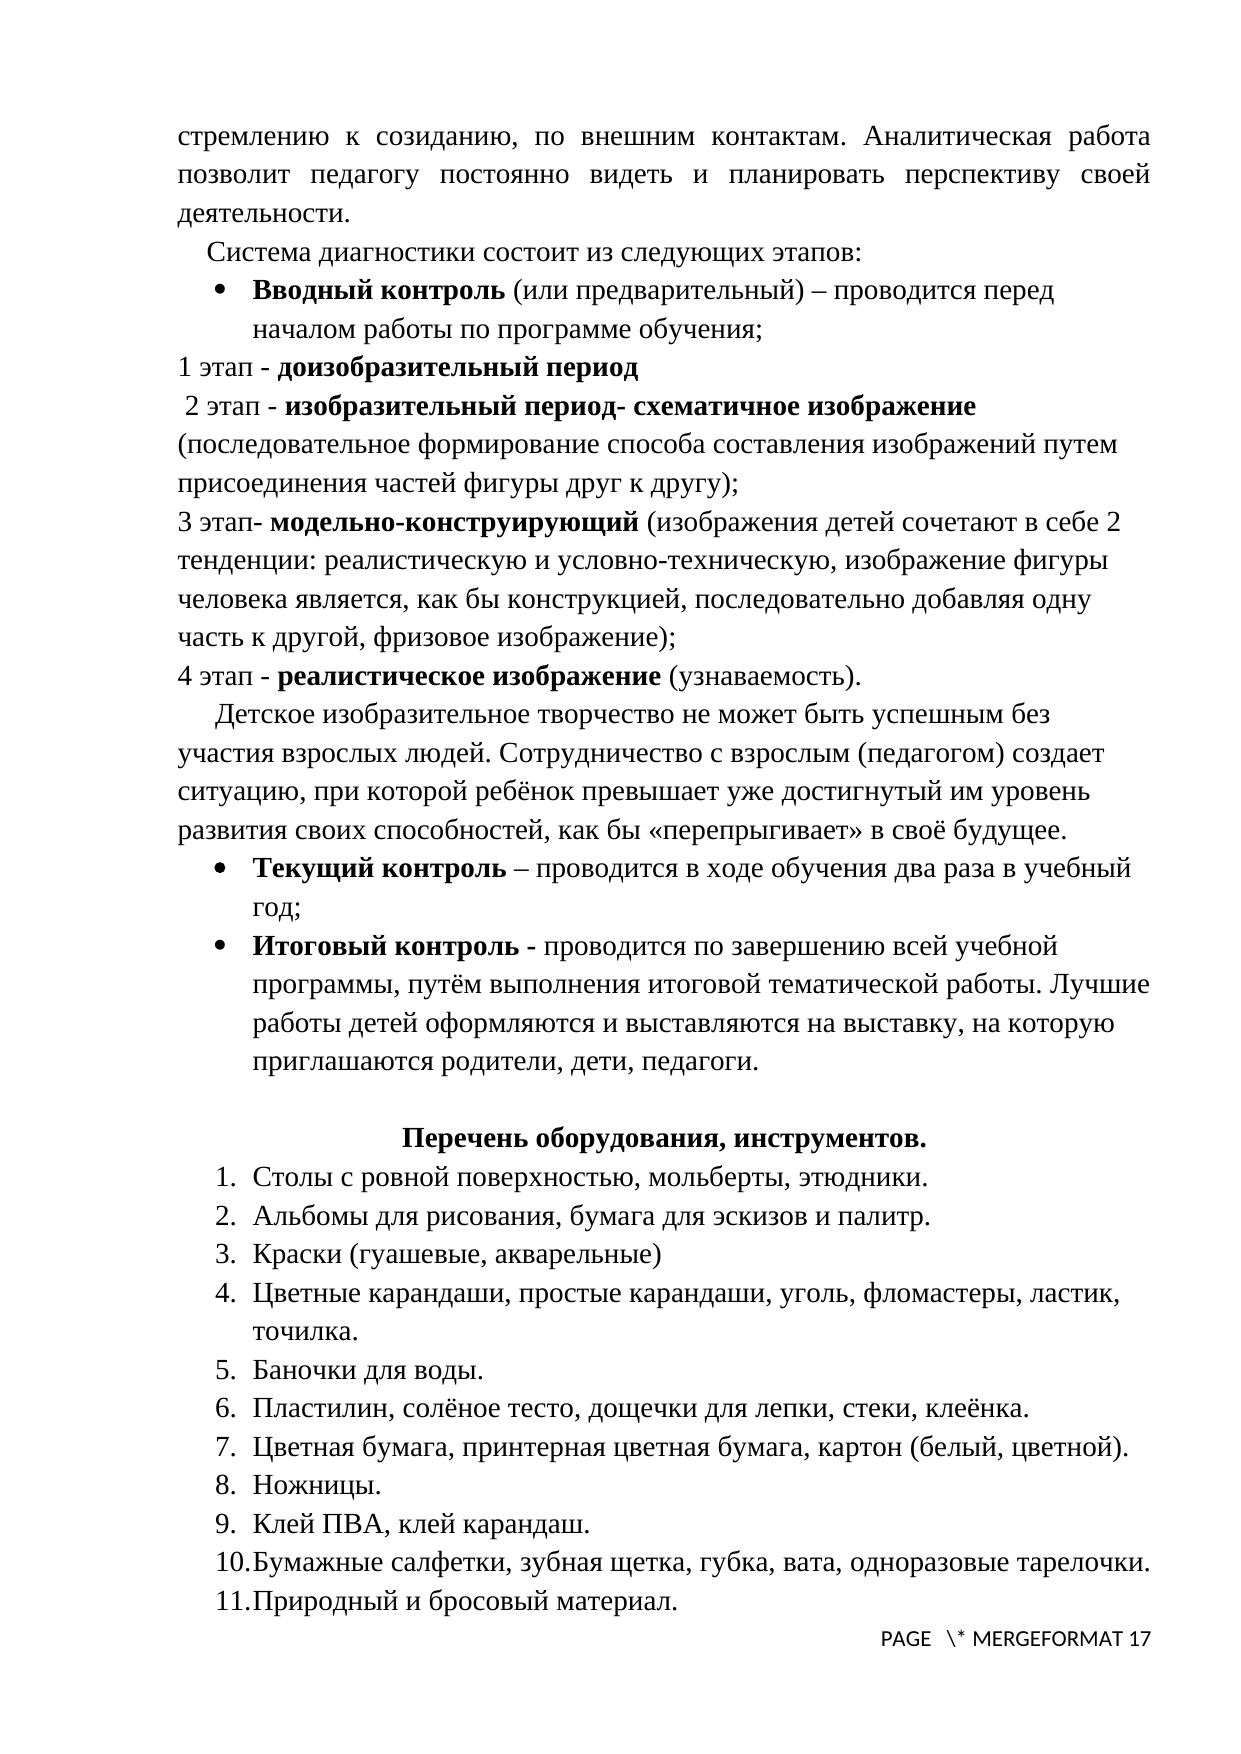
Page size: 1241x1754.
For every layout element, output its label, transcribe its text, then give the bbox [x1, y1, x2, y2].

list Природный и бросовый материал. [215, 1583, 1152, 1617]
list Пластилин, солёное тесто, дощечки для лепки, стеки, клеёнка. [215, 1390, 1152, 1424]
text 1 этап - доизобразительный период [177, 349, 1152, 383]
list Цветная бумага, принтерная цветная бумага, картон (белый, цветной). [215, 1429, 1152, 1462]
text Перечень оборудования, инструментов. [177, 1121, 1152, 1154]
text 4 этап - реалистическое изображение (узнаваемость). [177, 658, 1152, 691]
text 2 этап - изобразительный период- схематичное изображение (последовательное формирование способа составления изображений путем присоединения частей фигуры друг к другу); [177, 388, 1152, 499]
text Система диагностики состоит из следующих этапов: [177, 234, 1152, 267]
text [177, 118, 1152, 229]
list Клей ПВА, клей карандаш. [215, 1506, 1152, 1539]
list Ножницы. [215, 1467, 1152, 1501]
list Текущий контроль – проводится в ходе обучения два раза в учебный год; [215, 851, 1152, 923]
list Цветные карандаши, простые карандаши, уголь, фломастеры, ластик, точилка. [215, 1275, 1152, 1347]
list Бумажные салфетки, зубная щетка, губка, вата, одноразовые тарелочки. [215, 1544, 1152, 1578]
text Детское изобразительное творчество не может быть успешным без участия взрослых людей. Сотрудничество с взрослым (педагогом) создает ситуацию, при которой ребёнок превышает уже достигнутый им уровень развития своих способностей, как бы «перепрыгивает» в своё будущее. [177, 696, 1152, 846]
list Итоговый контроль - проводится по завершению всей учебной программы, путём выполнения итоговой тематической работы. Лучшие работы детей оформляются и выставляются на выставку, на которую приглашаются родители, дети, педагоги. [215, 928, 1152, 1077]
list Баночки для воды. [215, 1352, 1152, 1385]
list Столы с ровной поверхностью, мольберты, этюдники. [215, 1159, 1152, 1193]
list Вводный контроль (или предварительный) – проводится перед началом работы по программе обучения; [215, 272, 1152, 344]
text 3 этап- модельно-конструирующий (изображения детей сочетают в себе 2 тенденции: реалистическую и условно-техническую, изображение фигуры человека является, как бы конструкцией, последовательно добавляя одну часть к другой, фризовое изображение); [177, 504, 1152, 653]
list Краски (гуашевые, акварельные) [215, 1236, 1152, 1270]
list Альбомы для рисования, бумага для эскизов и палитр. [215, 1198, 1152, 1231]
